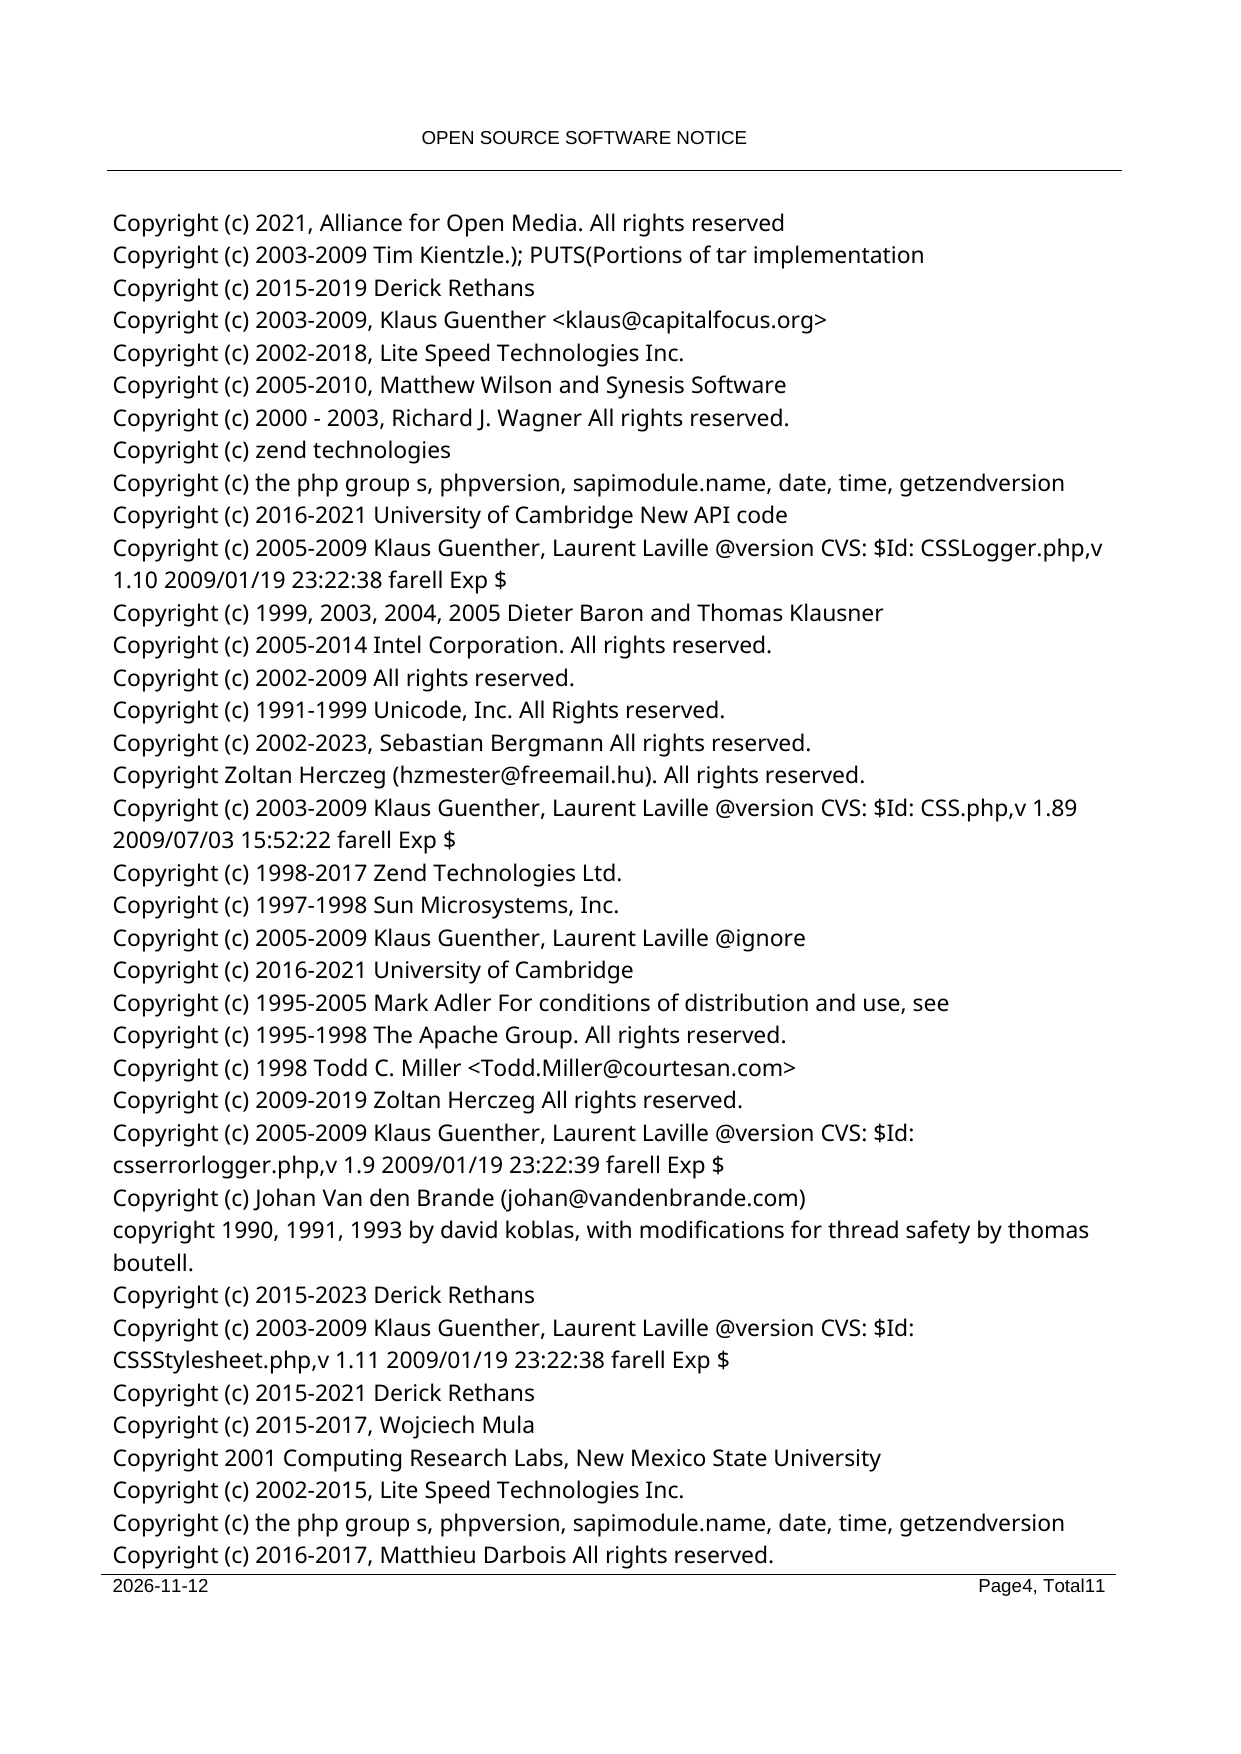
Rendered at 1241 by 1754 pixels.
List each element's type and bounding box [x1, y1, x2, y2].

text [112, 206, 1128, 1571]
